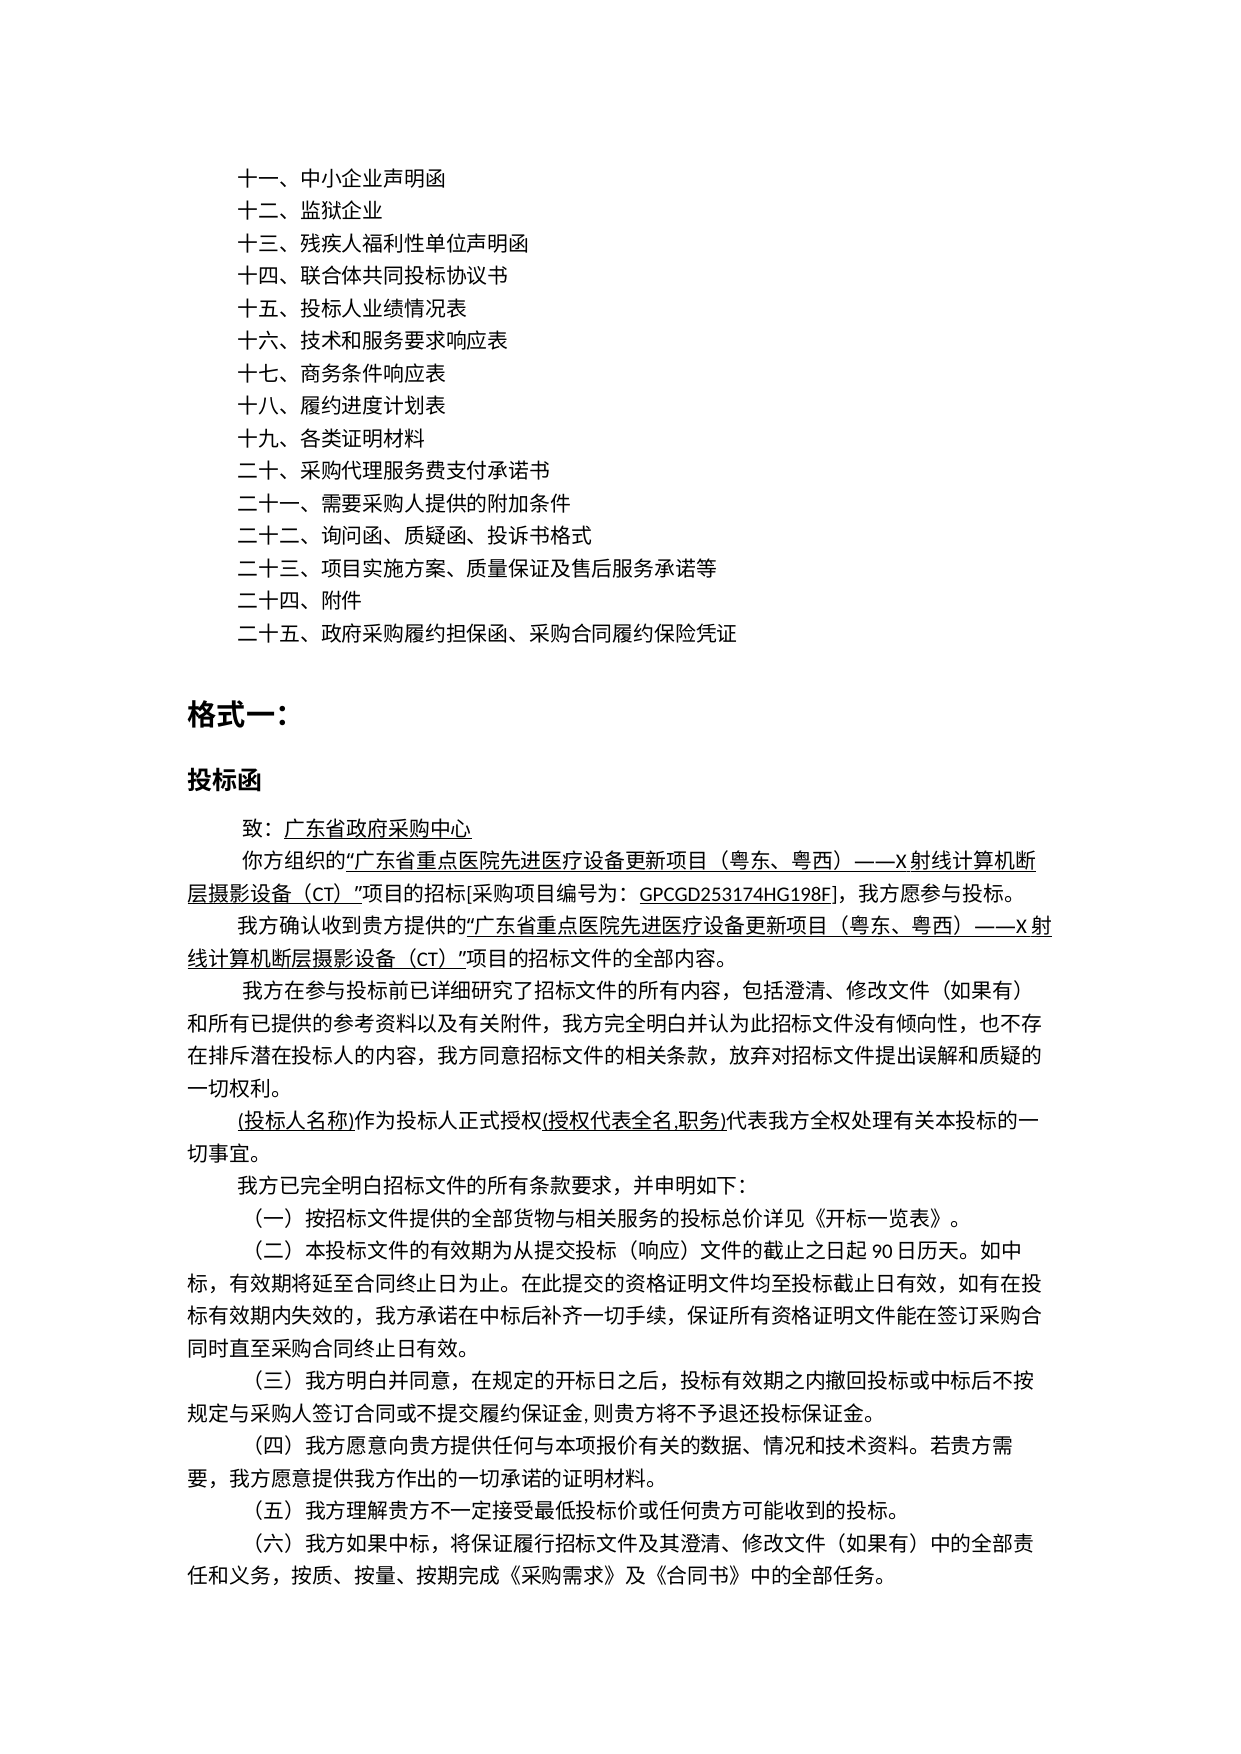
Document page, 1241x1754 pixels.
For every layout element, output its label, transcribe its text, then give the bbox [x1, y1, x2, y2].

text （二）本投标文件的有效期为从提交投标（响应）文件的截止之日起90日历天。如中标，有效期将延至合同终止日为止。在此提交的资格证明文件均至投标截止日有效，如有在投标有效期内失效的，我方承诺在中标后补齐一切手续，保证所有资格证明文件能在签订采购合同时直至采购合同终止日有效。 [187, 1234, 1053, 1364]
text 致：广东省政府采购中心 [187, 812, 1053, 844]
text 十三、残疾人福利性单位声明函 [187, 227, 1053, 259]
text 投标函 [187, 747, 1053, 812]
text 我方确认收到贵方提供的“广东省重点医院先进医疗设备更新项目（粤东、粤西）——X射线计算机断层摄影设备（CT）”项目的招标文件的全部内容。 [187, 909, 1053, 974]
text 二十三、项目实施方案、质量保证及售后服务承诺等 [187, 552, 1053, 584]
text 我方已完全明白招标文件的所有条款要求，并申明如下： [187, 1169, 1053, 1202]
text （六）我方如果中标，将保证履行招标文件及其澄清、修改文件（如果有）中的全部责任和义务，按质、按量、按期完成《采购需求》及《合同书》中的全部任务。 [187, 1527, 1053, 1592]
text 二十二、询问函、质疑函、投诉书格式 [187, 519, 1053, 552]
text 十四、联合体共同投标协议书 [187, 259, 1053, 292]
text 十九、各类证明材料 [187, 422, 1053, 454]
text 我方在参与投标前已详细研究了招标文件的所有内容，包括澄清、修改文件（如果有）和所有已提供的参考资料以及有关附件，我方完全明白并认为此招标文件没有倾向性，也不存在排斥潜在投标人的内容，我方同意招标文件的相关条款，放弃对招标文件提出误解和质疑的一切权利。 [187, 974, 1053, 1104]
text (投标人名称)作为投标人正式授权(授权代表全名,职务)代表我方全权处理有关本投标的一切事宜。 [187, 1104, 1053, 1169]
text 十七、商务条件响应表 [187, 357, 1053, 389]
text 十八、履约进度计划表 [187, 389, 1053, 422]
text 格式一： [187, 682, 1053, 747]
text 二十四、附件 [187, 584, 1053, 617]
text （四）我方愿意向贵方提供任何与本项报价有关的数据、情况和技术资料。若贵方需要，我方愿意提供我方作出的一切承诺的证明材料。 [187, 1429, 1053, 1494]
text （一）按招标文件提供的全部货物与相关服务的投标总价详见《开标一览表》。 [187, 1202, 1053, 1234]
text 你方组织的“广东省重点医院先进医疗设备更新项目（粤东、粤西）——X射线计算机断层摄影设备（CT）”项目的招标[采购项目编号为：GPCGD253174HG198F]，我方愿参与投标。 [187, 844, 1053, 909]
text 十一、中小企业声明函 [187, 162, 1053, 194]
text 十六、技术和服务要求响应表 [187, 324, 1053, 357]
text 十五、投标人业绩情况表 [187, 292, 1053, 324]
text （五）我方理解贵方不一定接受最低投标价或任何贵方可能收到的投标。 [187, 1494, 1053, 1527]
text 二十、采购代理服务费支付承诺书 [187, 454, 1053, 487]
text 二十五、政府采购履约担保函、采购合同履约保险凭证 [187, 617, 1053, 649]
text 二十一、需要采购人提供的附加条件 [187, 487, 1053, 519]
text （三）我方明白并同意，在规定的开标日之后，投标有效期之内撤回投标或中标后不按规定与采购人签订合同或不提交履约保证金, 则贵方将不予退还投标保证金。 [187, 1364, 1053, 1429]
text 十二、监狱企业 [187, 194, 1053, 227]
